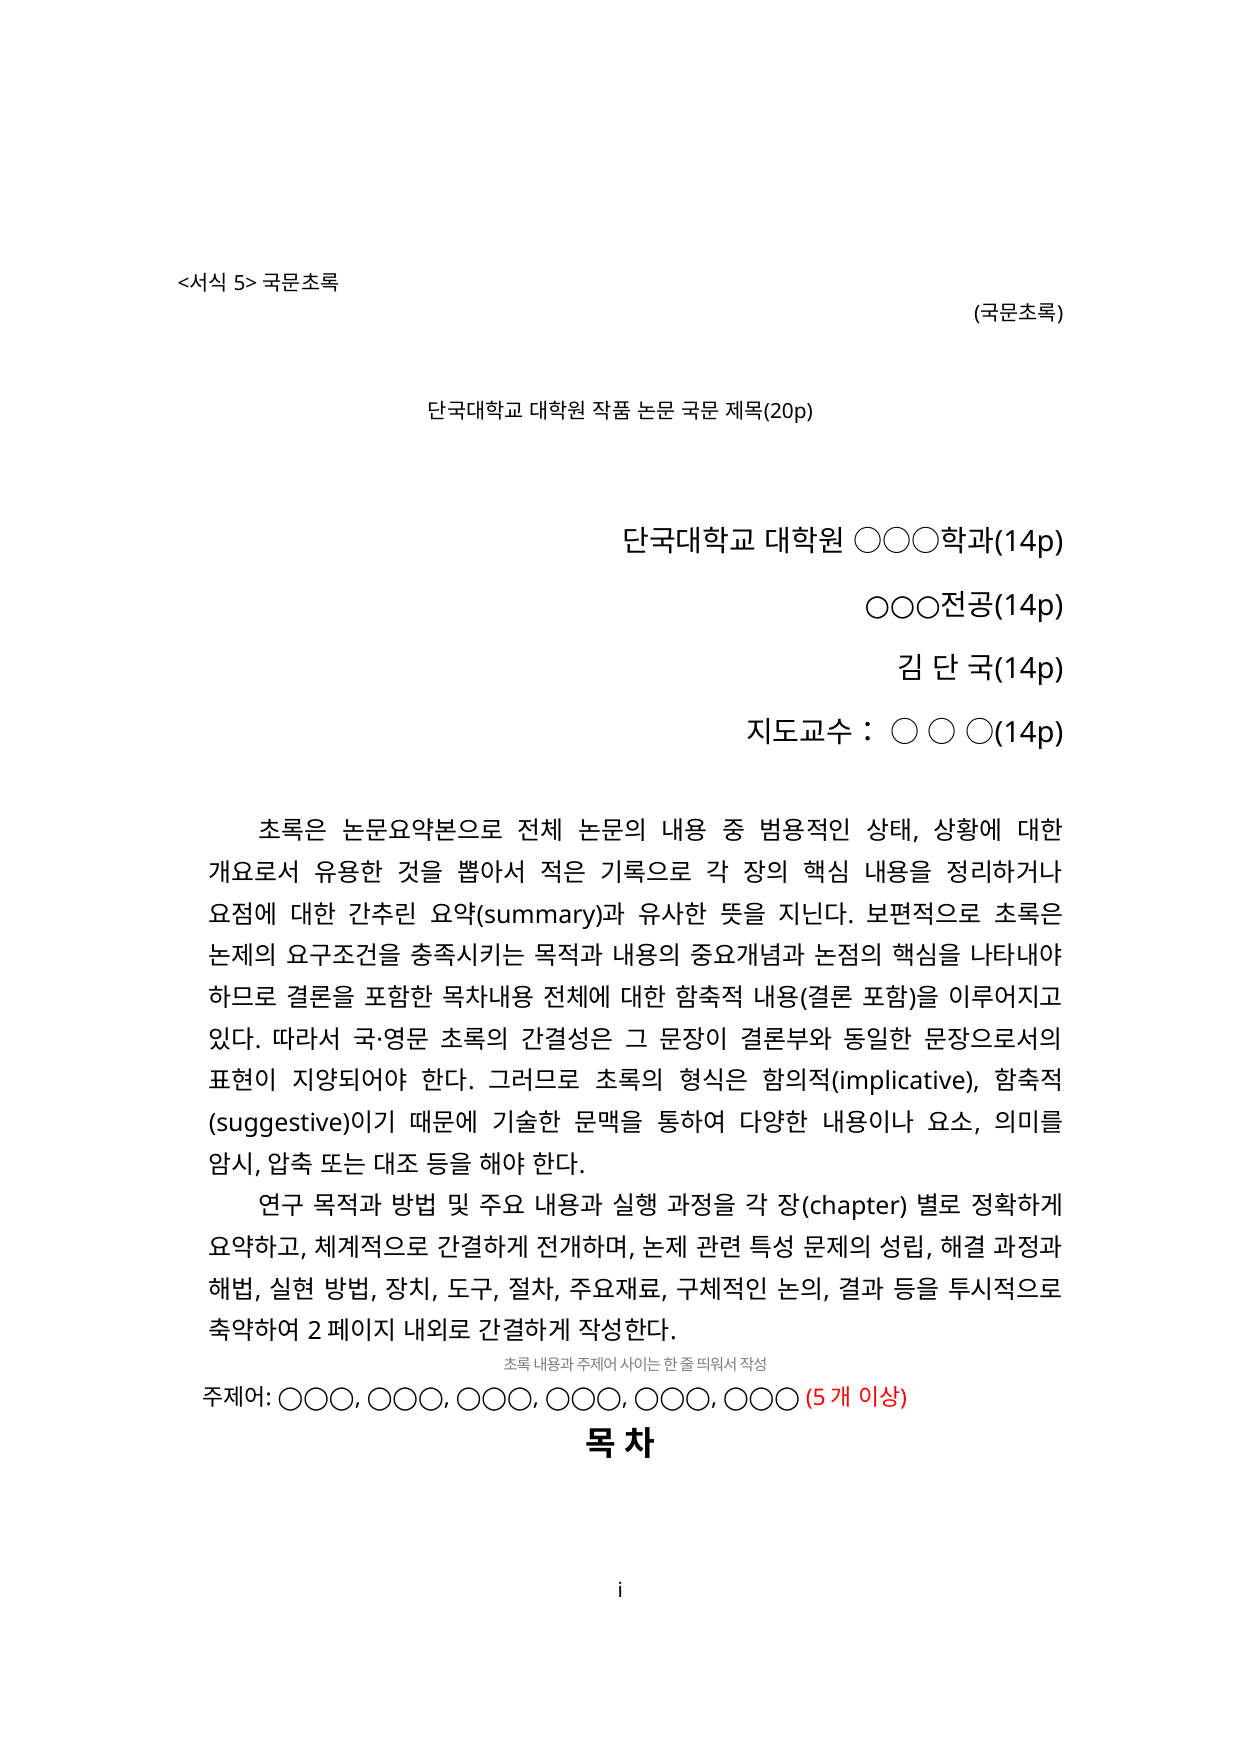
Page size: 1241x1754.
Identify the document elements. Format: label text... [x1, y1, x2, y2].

text 초록 내용과 주제어 사이는 한 줄 띄워서 작성 [208, 1352, 1063, 1375]
text 단국대학교 대학원 작품 논문 국문 제목(20p) [177, 394, 1063, 425]
text 목 차 [177, 1417, 1063, 1465]
text ○○○전공(14p) [177, 581, 1063, 623]
text 단국대학교 대학원 ○○○학과(14p) [177, 517, 1063, 560]
text 초록은 논문요약본으로 전체 논문의 내용 중 범용적인 상태, 상황에 대한 개요로서 유용한 것을 뽑아서 적은 기록으로 각 장의 핵심 내용을 정리하거나 요점에 대한 간추린 요약(summary)과 유사한 뜻을 지닌다. 보편적으로 초록은 논제의 요구조건을 충족시키는 목적과 내용의 중요개념과 논점의 핵심을 나타내야 하므로 결론을 포함한 목차내용 전체에 대한 함축적 내용(결론 포함)을 이루어지고 있다. 따라서 국·영문 초록의 간결성은 그 문장이 결론부와 동일한 문장으로서의 표현이 지양되어야 한다. 그러므로 초록의 형식은 함의적(implicative), 함축적(suggestive)이기 때문에 기술한 문맥을 통하여 다양한 내용이나 요소, 의미를 암시, 압축 또는 대조 등을 해야 한다. [208, 811, 1063, 1180]
text (국문초록) [177, 296, 1063, 326]
text 연구 목적과 방법 및 주요 내용과 실행 과정을 각 장(chapter) 별로 정확하게 요약하고, 체계적으로 간결하게 전개하며, 논제 관련 특성 문제의 성립, 해결 과정과 해법, 실현 방법, 장치, 도구, 절차, 주요재료, 구체적인 논의, 결과 등을 투시적으로 축약하여 2페이지 내외로 간결하게 작성한다. [208, 1186, 1063, 1347]
text 지도교수： ○ ○ ○(14p) [177, 708, 1063, 751]
text 주제어: ◯◯◯, ◯◯◯, ◯◯◯, ◯◯◯, ◯◯◯, ◯◯◯ (5개 이상) [177, 1378, 1063, 1412]
text 김 단 국(14p) [177, 644, 1063, 687]
text <서식 5> 국문초록 [177, 266, 1063, 296]
